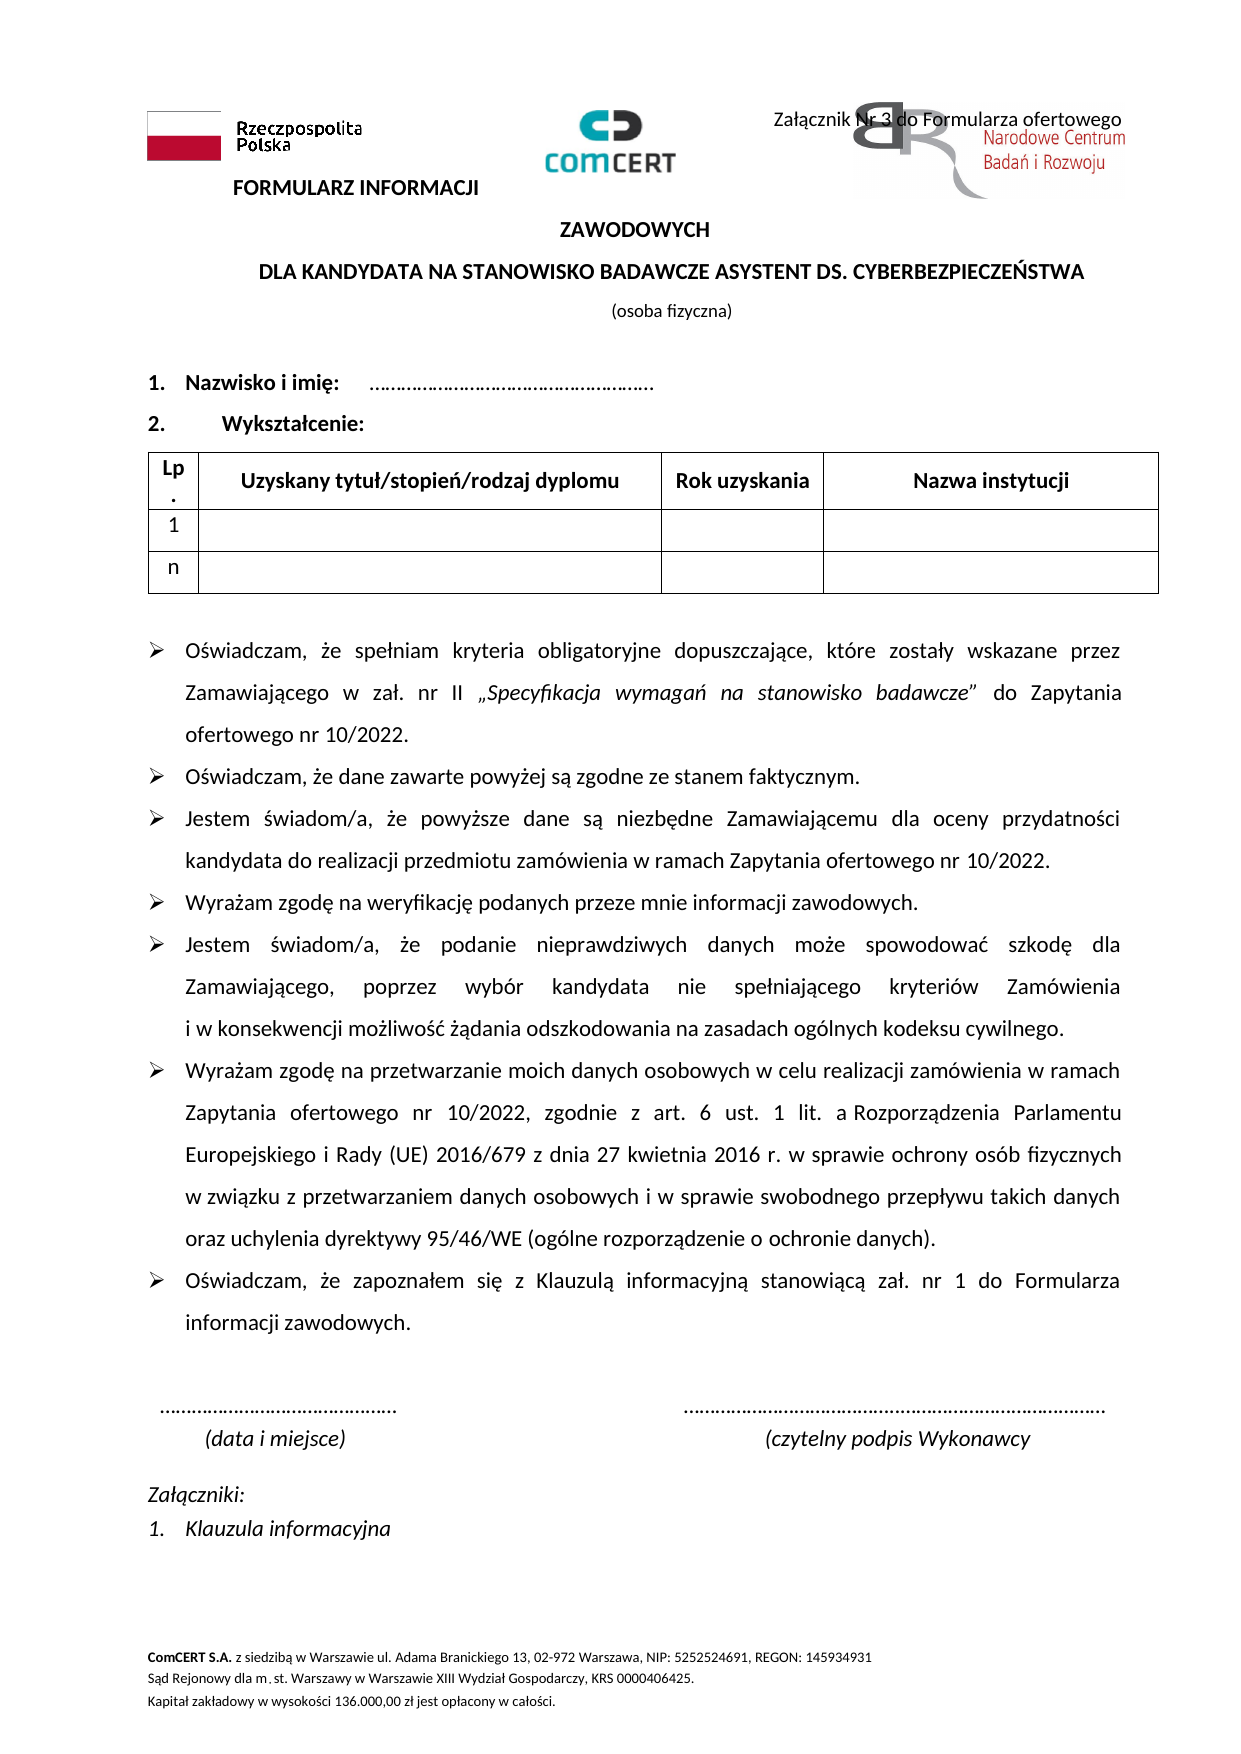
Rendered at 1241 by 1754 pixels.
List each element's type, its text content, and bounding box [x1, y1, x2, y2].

table_cell [824, 510, 1158, 551]
list Wyrażam zgodę na weryfikację podanych przeze mnie informacji zawodowych. [148, 888, 1122, 916]
text dla KANDYDATA NA stanowiskO badawczE ASYSTENT ds. CybERBEZPIECZEŃSTWA [148, 257, 1122, 285]
text Załączniki: [148, 1452, 1122, 1508]
table_header Nazwa instytucji [824, 453, 1158, 509]
list Wykształcenie: [148, 409, 1122, 438]
table_cell [199, 552, 661, 593]
table_header Lp. [149, 453, 198, 509]
list Wyrażam zgodę na przetwarzanie moich danych osobowych w celu realizacji zamówienia w ramach Zapytania ofertowego nr 10/2022, zgodnie z art. 6 ust. 1 lit. a Rozporządzenia Parlamentu Europejskiego i Rady (UE) 2016/679 z dnia 27 kwietnia 2016 r. w sprawie ochrony osób fizycznych w związku z przetwarzaniem danych osobowych i w sprawie swobodnego przepływu takich danych oraz uchylenia dyrektywy 95/46/WE (ogólne rozporządzenie o ochronie danych). [148, 1056, 1122, 1252]
picture [508, 77, 718, 203]
list Klauzula informacyjna [148, 1514, 1122, 1542]
table_header Uzyskany tytuł/stopień/rodzaj dyplomu [199, 453, 661, 509]
text (osoba fizyczna) [148, 299, 1122, 322]
table_cell [662, 510, 823, 551]
table_cell [662, 552, 823, 593]
list Oświadczam, że spełniam kryteria obligatoryjne dopuszczające, które zostały wskazane przez Zamawiającego w zał. nr II „Specyfikacja wymagań na stanowisko badawcze” do Zapytania ofertowego nr 10/2022. [148, 636, 1122, 748]
text FORMULARZ INFORMACJI ZAWODOWych [148, 173, 1122, 243]
table_cell n [149, 552, 198, 593]
text (data i miejsce) (czytelny podpis Wykonawcy [148, 1424, 1122, 1452]
table_cell [199, 510, 661, 551]
list Jestem świadom/a, że podanie nieprawdziwych danych może spowodować szkodę dla Zamawiającego, poprzez wybór kandydata nie spełniającego kryteriów Zamówienia i w konsekwencji możliwość żądania odszkodowania na zasadach ogólnych kodeksu cywilnego. [148, 930, 1122, 1042]
table_cell 1 [149, 510, 198, 551]
list Nazwisko i imię: ……………………………………………… [148, 368, 1122, 396]
table_header Rok uzyskania [662, 453, 823, 509]
table_cell [824, 552, 1158, 593]
list Oświadczam, że zapoznałem się z Klauzulą informacyjną stanowiącą zał. nr 1 do Formularza informacji zawodowych. [148, 1266, 1122, 1336]
picture [853, 102, 1126, 199]
picture [138, 100, 362, 166]
list Jestem świadom/a, że powyższe dane są niezbędne Zamawiającemu dla oceny przydatności kandydata do realizacji przedmiotu zamówienia w ramach Zapytania ofertowego nr 10/2022. [148, 804, 1122, 874]
text ……………………………………… …………………………………..………………………………… [148, 1392, 1122, 1420]
list Oświadczam, że dane zawarte powyżej są zgodne ze stanem faktycznym. [148, 762, 1122, 790]
